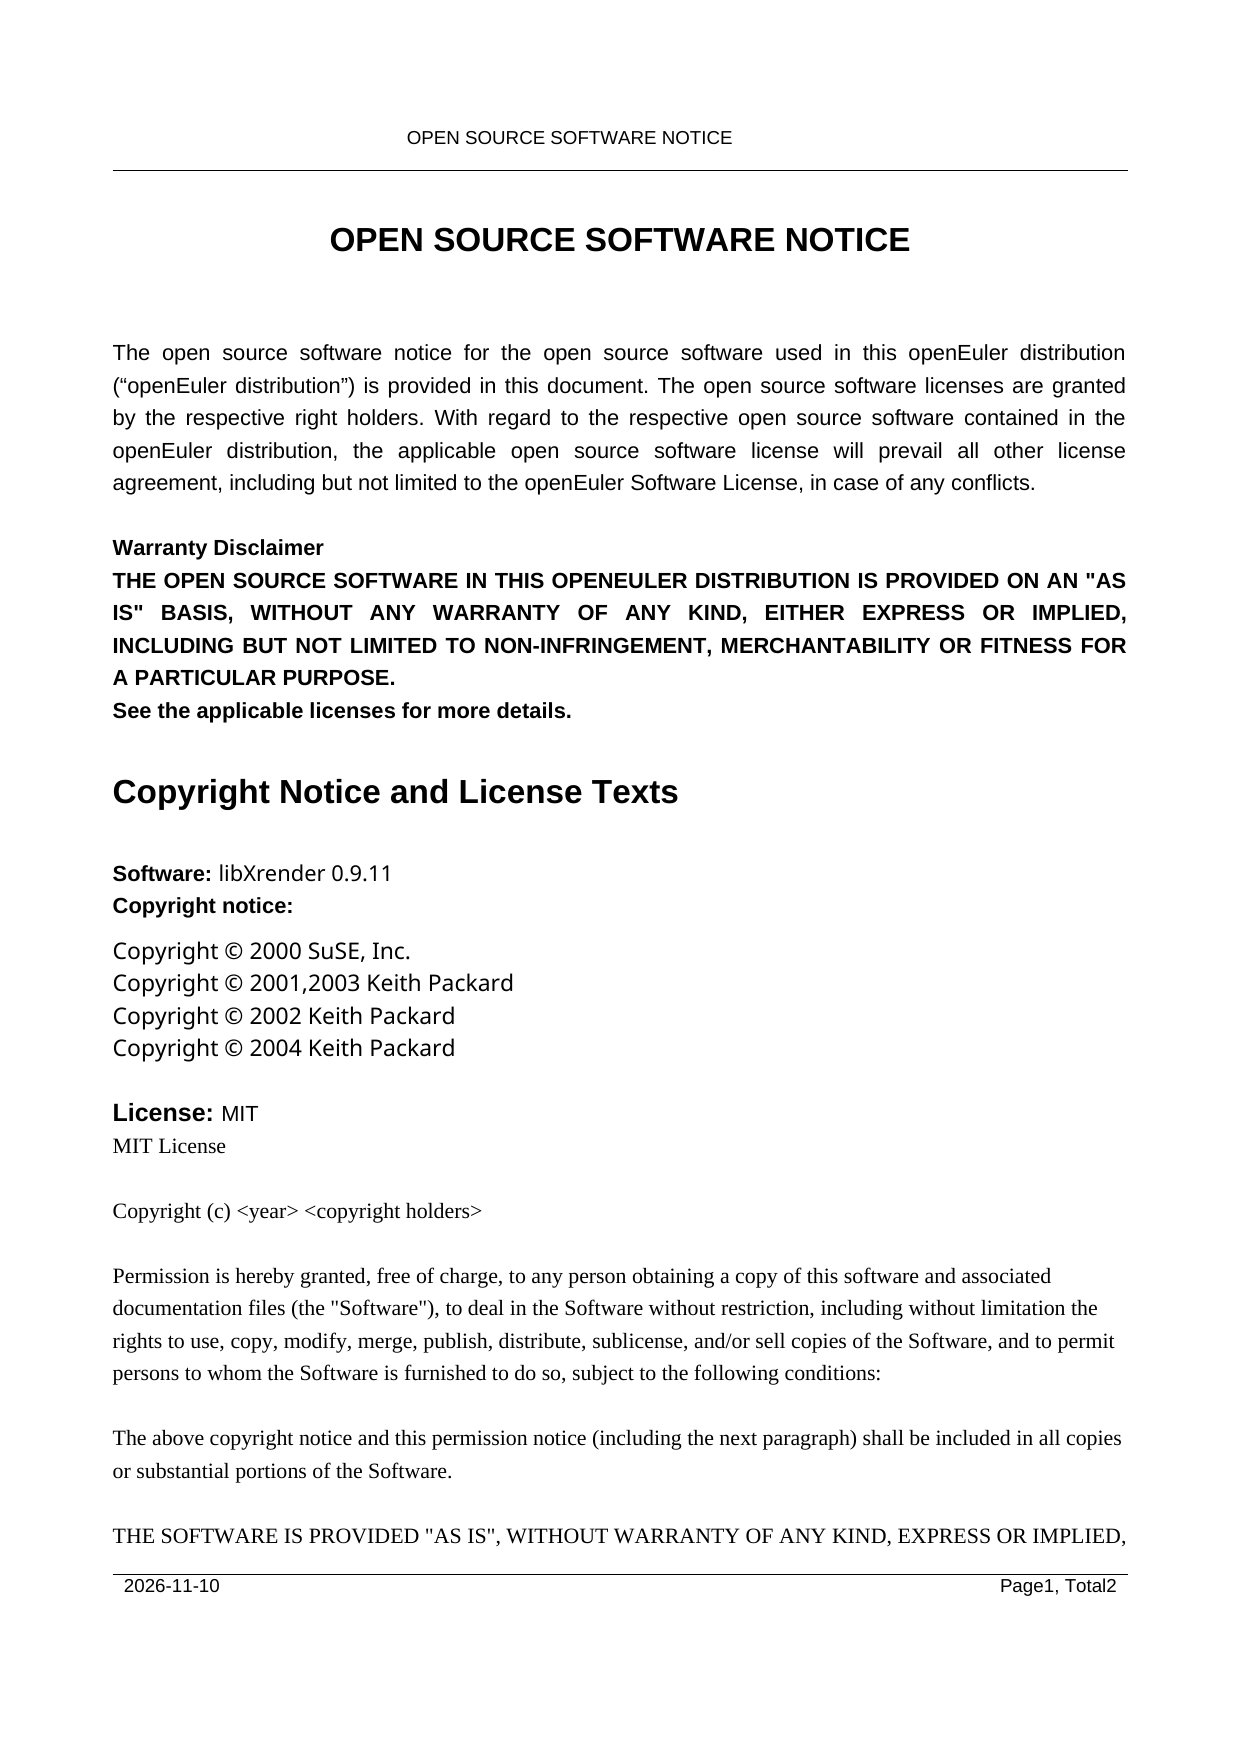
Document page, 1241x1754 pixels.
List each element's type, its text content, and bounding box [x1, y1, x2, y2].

text OPEN SOURCE SOFTWARE NOTICE [112, 206, 1128, 271]
text Warranty Disclaimer [112, 531, 1128, 564]
text License: MIT [112, 1096, 1128, 1129]
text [112, 1129, 1128, 1551]
text Copyright Notice and License Texts [112, 759, 1128, 824]
text Copyright notice: [112, 889, 1128, 921]
text Copyright © 2000 SuSE, Inc. Copyright © 2001,2003 Keith Packard Copyright © 2002 Keith Packard Copyright © 2004 Keith Packard [112, 934, 1128, 1096]
title Software: libXrender 0.9.11 [112, 856, 1128, 889]
text The open source software notice for the open source software used in this openEuler distribution (“openEuler distribution”) is provided in this document. The open source software licenses are granted by the respective right holders. With regard to the respective open source software contained in the openEuler distribution, the applicable open source software license will prevail all other license agreement, including but not limited to the openEuler Software License, in case of any conflicts. [112, 336, 1128, 499]
text THE OPEN SOURCE SOFTWARE IN THIS OPENEULER DISTRIBUTION IS PROVIDED ON AN "AS IS" BASIS, WITHOUT ANY WARRANTY OF ANY KIND, EITHER EXPRESS OR IMPLIED, INCLUDING BUT NOT LIMITED TO NON-INFRINGEMENT, MERCHANTABILITY OR FITNESS FOR A PARTICULAR PURPOSE. See the applicable licenses for more details. [112, 564, 1128, 726]
